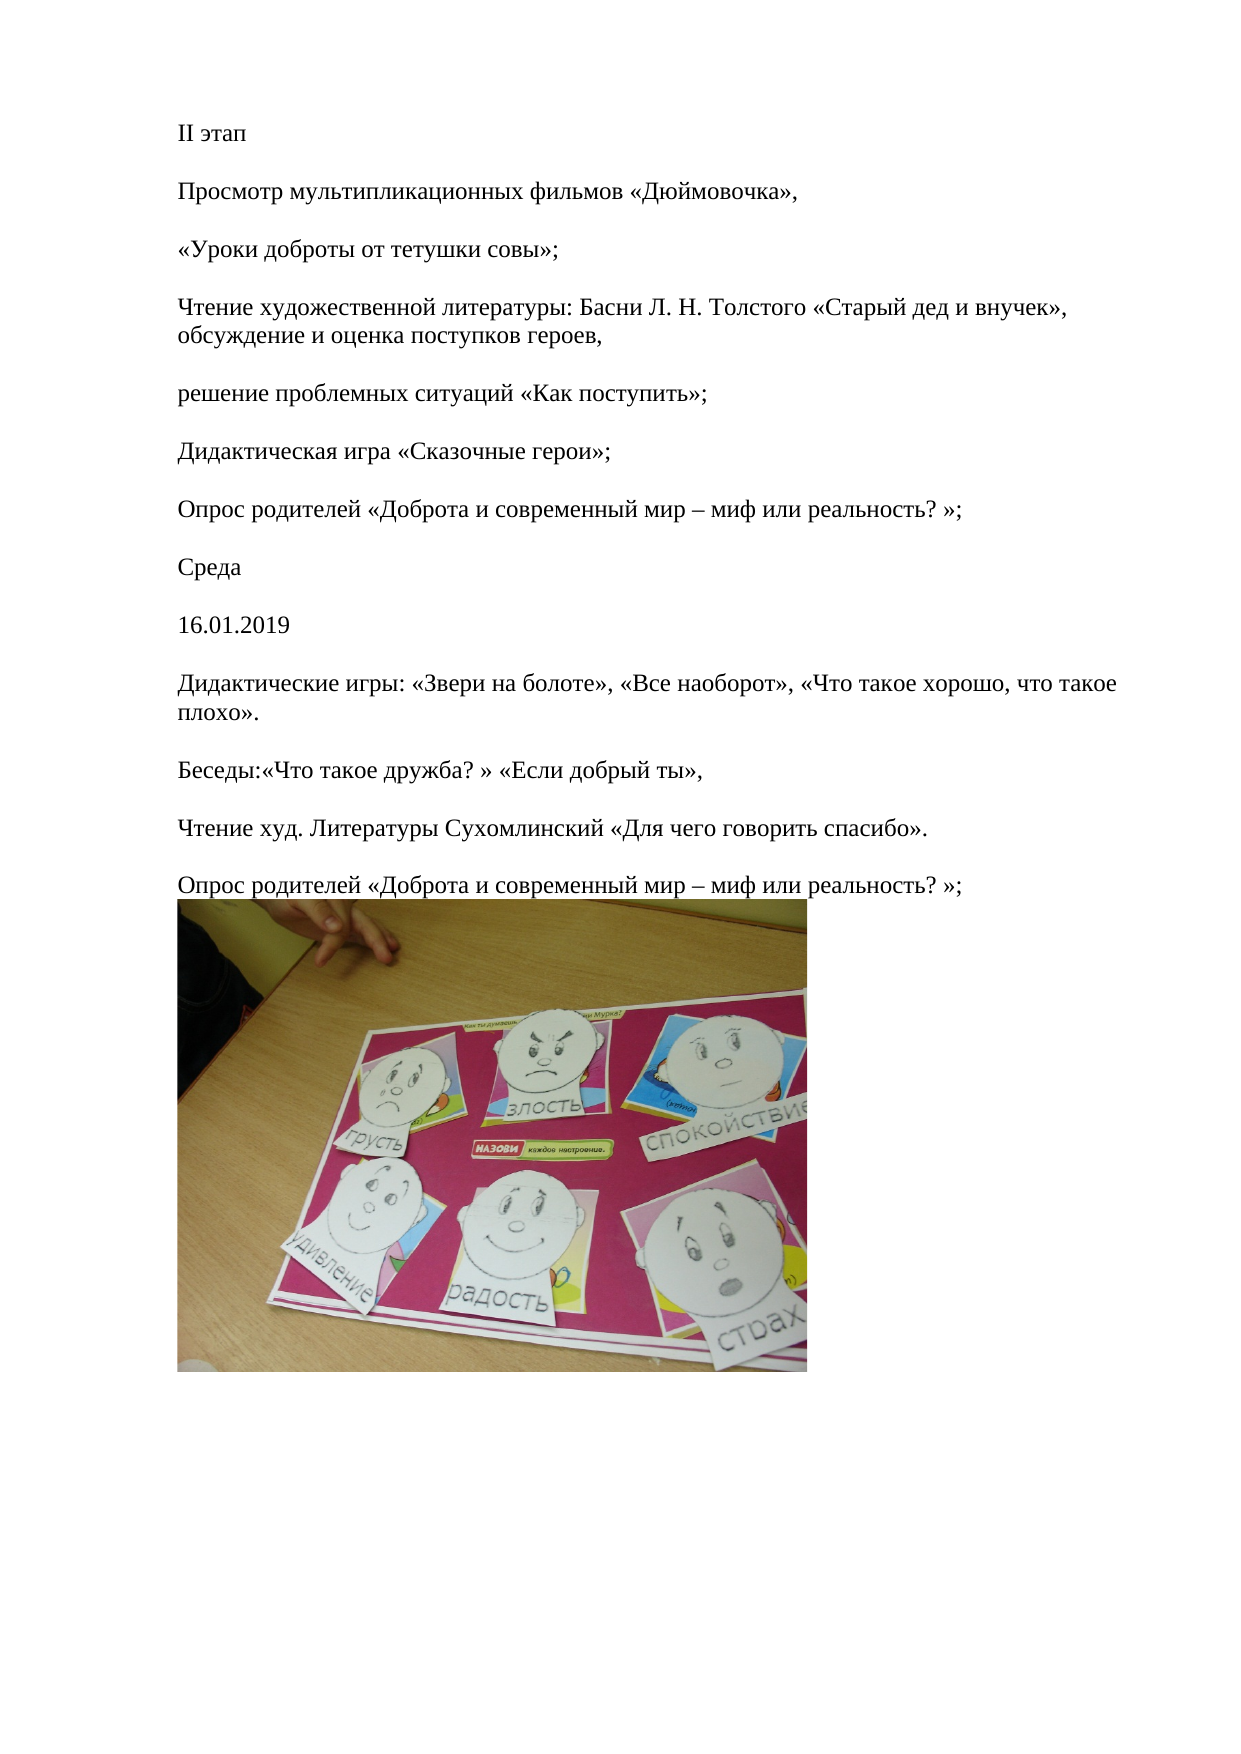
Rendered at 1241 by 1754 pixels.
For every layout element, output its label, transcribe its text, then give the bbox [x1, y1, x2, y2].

text Дидактическая игра «Сказочные герои»; [177, 436, 1152, 465]
text Чтение худ. Литературы Сухомлинский «Для чего говорить спасибо». [177, 813, 1152, 841]
picture [177, 899, 808, 1372]
text II этап [177, 118, 1152, 147]
text Чтение художественной литературы: Басни Л. Н. Толстого «Старый дед и внучек», обсуждение и оценка поступков героев, [177, 292, 1152, 349]
text Опрос родителей «Доброта и современный мир – миф или реальность? »; [177, 494, 1152, 523]
text «Уроки доброты от тетушки совы»; [177, 234, 1152, 263]
text Дидактические игры: «Звери на болоте», «Все наоборот», «Что такое хорошо, что такое плохо». [177, 668, 1152, 726]
text Беседы:«Что такое дружба? » «Если добрый ты», [177, 755, 1152, 783]
text решение проблемных ситуаций «Как поступить»; [177, 378, 1152, 407]
text Среда [177, 552, 1152, 581]
text 16.01.2019 [177, 610, 1152, 639]
text Просмотр мультипликационных фильмов «Дюймовочка», [177, 176, 1152, 205]
